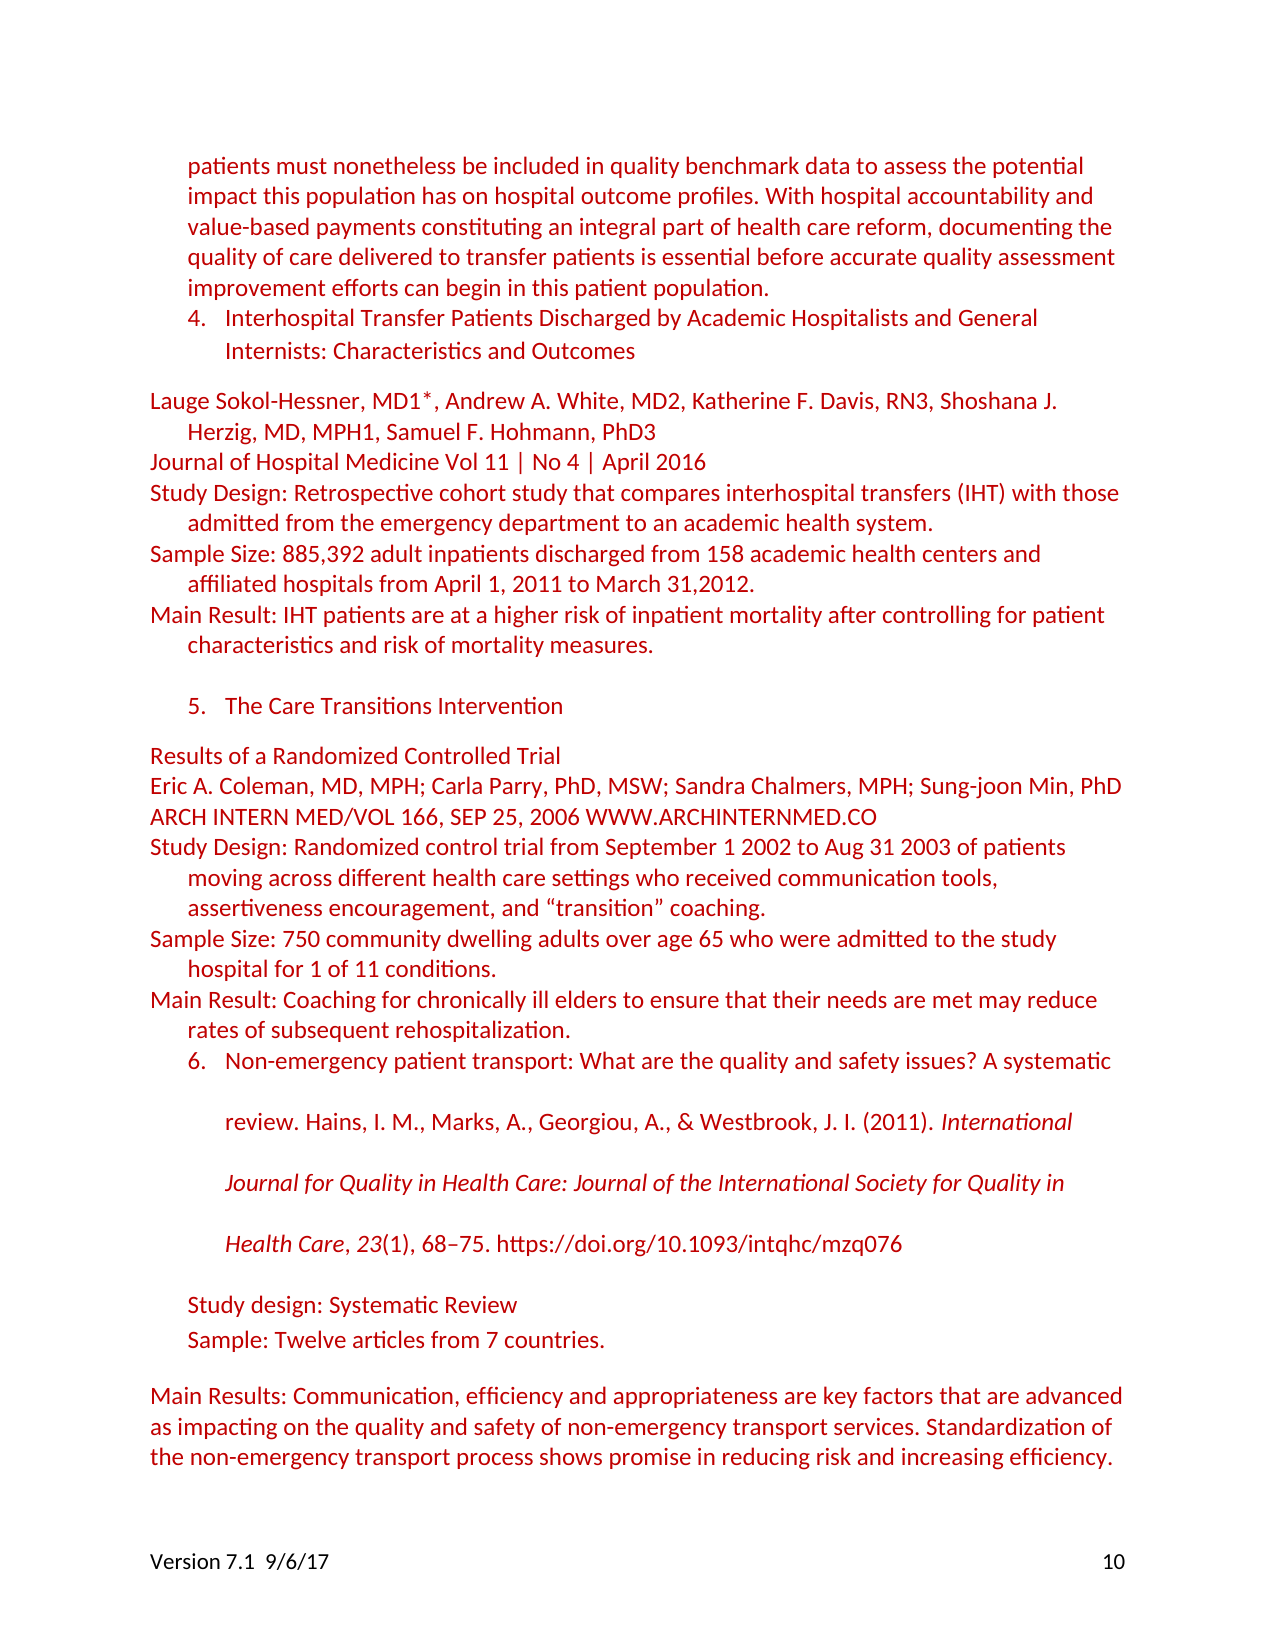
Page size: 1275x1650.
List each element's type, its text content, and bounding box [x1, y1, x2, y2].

list Interhospital Transfer Patients Discharged by Academic Hospitalists and General Internists: Characteristics and Outcomes [187, 303, 1125, 366]
text Sample Size: 885,392 adult inpatients discharged from 158 academic health centers and affiliated hospitals from April 1, 2011 to March 31,2012. [150, 538, 1125, 599]
list Study design: Systematic Review [187, 1289, 1125, 1320]
text Study Design: Randomized control trial from September 1 2002 to Aug 31 2003 of patients moving across different health care settings who received communication tools, assertiveness encouragement, and “transition” coaching. [150, 831, 1125, 923]
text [150, 150, 1125, 303]
text Journal of Hospital Medicine Vol 11 | No 4 | April 2016 [150, 446, 1125, 477]
text Results of a Randomized Controlled Trial [150, 740, 1125, 770]
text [150, 1380, 1125, 1472]
text Sample Size: 750 community dwelling adults over age 65 who were admitted to the study hospital for 1 of 11 conditions. [150, 923, 1125, 984]
text Eric A. Coleman, MD, MPH; Carla Parry, PhD, MSW; Sandra Chalmers, MPH; Sung-joon Min, PhD [150, 770, 1125, 801]
text ARCH INTERN MED/VOL 166, SEP 25, 2006 WWW.ARCHINTERNMED.CO [150, 801, 1125, 831]
text Study Design: Retrospective cohort study that compares interhospital transfers (IHT) with those admitted from the emergency department to an academic health system. [150, 477, 1125, 538]
list Non-emergency patient transport: What are the quality and safety issues? A systematic review. Hains, I. M., Marks, A., Georgiou, A., & Westbrook, J. I. (2011). International Journal for Quality in Health Care: Journal of the International Society for Quality in Health Care, 23(1), 68–75. https://doi.org/10.1093/intqhc/mzq076 [187, 1045, 1125, 1259]
text Main Result: IHT patients are at a higher risk of inpatient mortality after controlling for patient characteristics and risk of mortality measures. [150, 599, 1125, 660]
list The Care Transitions Intervention [187, 690, 1125, 721]
text Main Result: Coaching for chronically ill elders to ensure that their needs are met may reduce rates of subsequent rehospitalization. [150, 984, 1125, 1045]
list Sample: Twelve articles from 7 countries. [187, 1324, 1125, 1355]
text Lauge Sokol-Hessner, MD1*, Andrew A. White, MD2, Katherine F. Davis, RN3, Shoshana J. Herzig, MD, MPH1, Samuel F. Hohmann, PhD3 [150, 385, 1125, 446]
